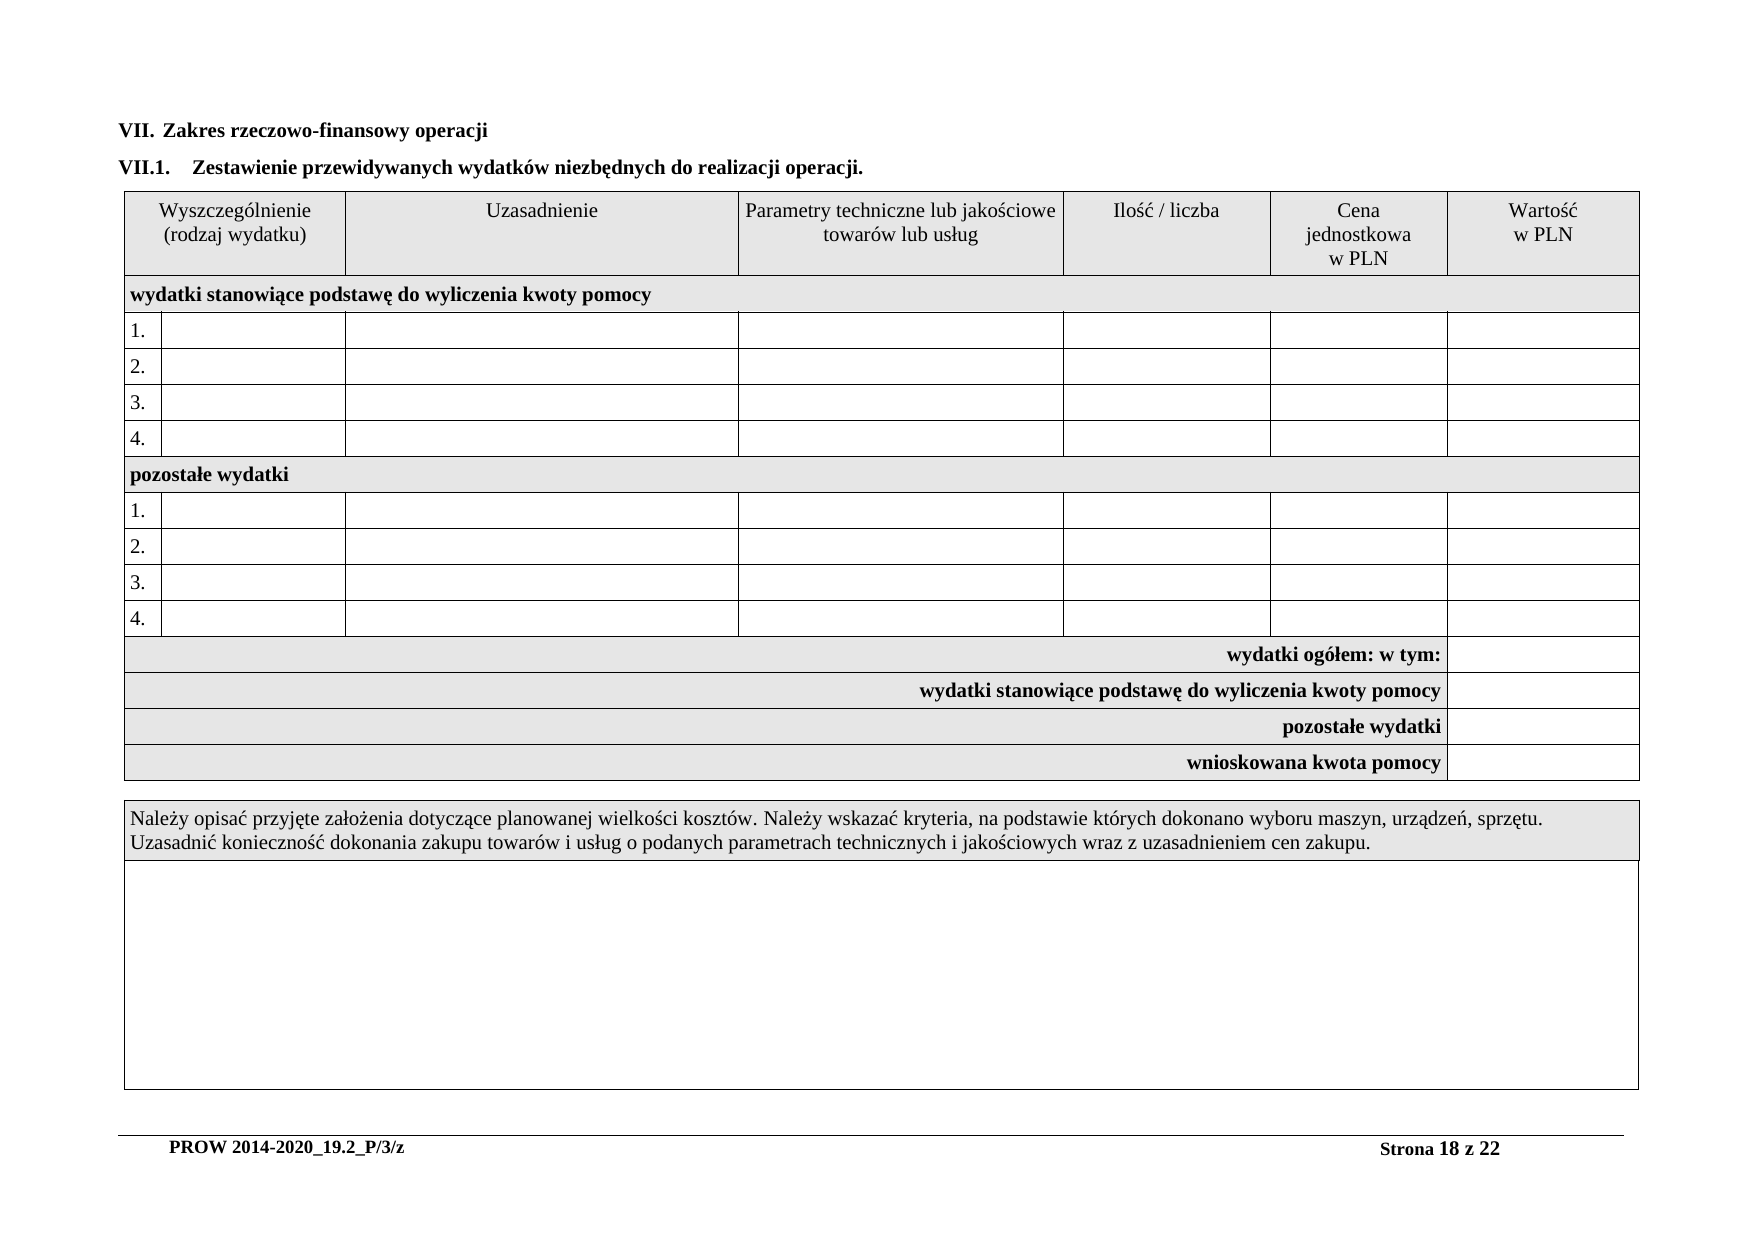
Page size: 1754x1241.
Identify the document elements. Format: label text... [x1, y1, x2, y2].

table_header Wartość w PLN [1448, 192, 1639, 275]
table_cell 1. [125, 313, 161, 347]
table_cell pozostałe wydatki [125, 709, 1447, 744]
table_cell [1448, 673, 1639, 708]
table_cell [1064, 601, 1270, 636]
table_cell [1064, 313, 1270, 347]
table_cell [1448, 709, 1639, 744]
table_cell [1448, 385, 1639, 419]
table_cell [1064, 421, 1270, 456]
table_cell [1064, 493, 1270, 528]
table_cell [1448, 493, 1639, 528]
table_header Uzasadnienie [346, 192, 738, 275]
table_cell [162, 493, 345, 528]
table_header Cena jednostkowa w PLN [1271, 192, 1447, 275]
table_cell 4. [125, 601, 161, 636]
table_cell pozostałe wydatki [125, 457, 1639, 492]
table_cell wydatki ogółem: w tym: [125, 637, 1447, 672]
table_cell [739, 565, 1063, 600]
table_cell 2. [125, 529, 161, 564]
table_cell 2. [125, 349, 161, 383]
table_cell [162, 529, 345, 564]
table_cell [1064, 529, 1270, 564]
table_cell [346, 385, 738, 419]
table_cell [346, 565, 738, 600]
table_header Ilość / liczba [1064, 192, 1270, 275]
table_cell [1448, 529, 1639, 564]
table_cell [162, 385, 345, 419]
table_cell 3. [125, 385, 161, 419]
table_cell [1448, 637, 1639, 672]
table_cell wydatki stanowiące podstawę do wyliczenia kwoty pomocy [125, 276, 1639, 311]
table_cell [346, 601, 738, 636]
subtitle Zestawienie przewidywanych wydatków niezbędnych do realizacji operacji. [118, 155, 1636, 179]
table_cell [1271, 493, 1447, 528]
table_cell [1448, 601, 1639, 636]
table_cell [1064, 385, 1270, 419]
table_cell [1271, 421, 1447, 456]
table_cell [162, 421, 345, 456]
table_cell 1. [125, 493, 161, 528]
table_header Wyszczególnienie (rodzaj wydatku) [125, 192, 345, 275]
table_cell [346, 349, 738, 383]
table_cell [346, 421, 738, 456]
table_cell [125, 861, 1638, 1089]
table_cell [346, 493, 738, 528]
subtitle Zakres rzeczowo-finansowy operacji [118, 118, 1636, 142]
table_cell [1064, 349, 1270, 383]
table_cell [1271, 385, 1447, 419]
table_cell [1448, 421, 1639, 456]
table_cell [1448, 313, 1639, 347]
table_header Parametry techniczne lub jakościowe towarów lub usług [739, 192, 1063, 275]
table_cell [1271, 529, 1447, 564]
table_cell [1271, 601, 1447, 636]
table_cell [739, 349, 1063, 383]
table_cell [162, 601, 345, 636]
table_cell [1064, 565, 1270, 600]
table_cell [1448, 745, 1639, 780]
table_cell [1271, 349, 1447, 383]
table_header Należy opisać przyjęte założenia dotyczące planowanej wielkości kosztów. Należy wskazać kryteria, na podstawie których dokonano wyboru maszyn, urządzeń, sprzętu. Uzasadnić konieczność dokonania zakupu towarów i usług o podanych parametrach technicznych i jakościowych wraz z uzasadnieniem cen zakupu. [125, 801, 1639, 860]
table_cell [739, 493, 1063, 528]
table_cell 3. [125, 565, 161, 600]
table_cell [1448, 565, 1639, 600]
table_cell [1271, 313, 1447, 347]
table_cell [739, 313, 1063, 347]
table_cell [162, 313, 345, 347]
table_cell [1271, 565, 1447, 600]
table_cell [739, 421, 1063, 456]
table_cell 4. [125, 421, 161, 456]
table_cell wydatki stanowiące podstawę do wyliczenia kwoty pomocy [125, 673, 1447, 708]
table_cell [162, 349, 345, 383]
table_cell [739, 529, 1063, 564]
table_cell [1448, 349, 1639, 383]
table_cell [346, 313, 738, 347]
table_cell wnioskowana kwota pomocy [125, 745, 1447, 780]
table_cell [162, 565, 345, 600]
table_cell [346, 529, 738, 564]
table_cell [739, 601, 1063, 636]
table_cell [739, 385, 1063, 419]
